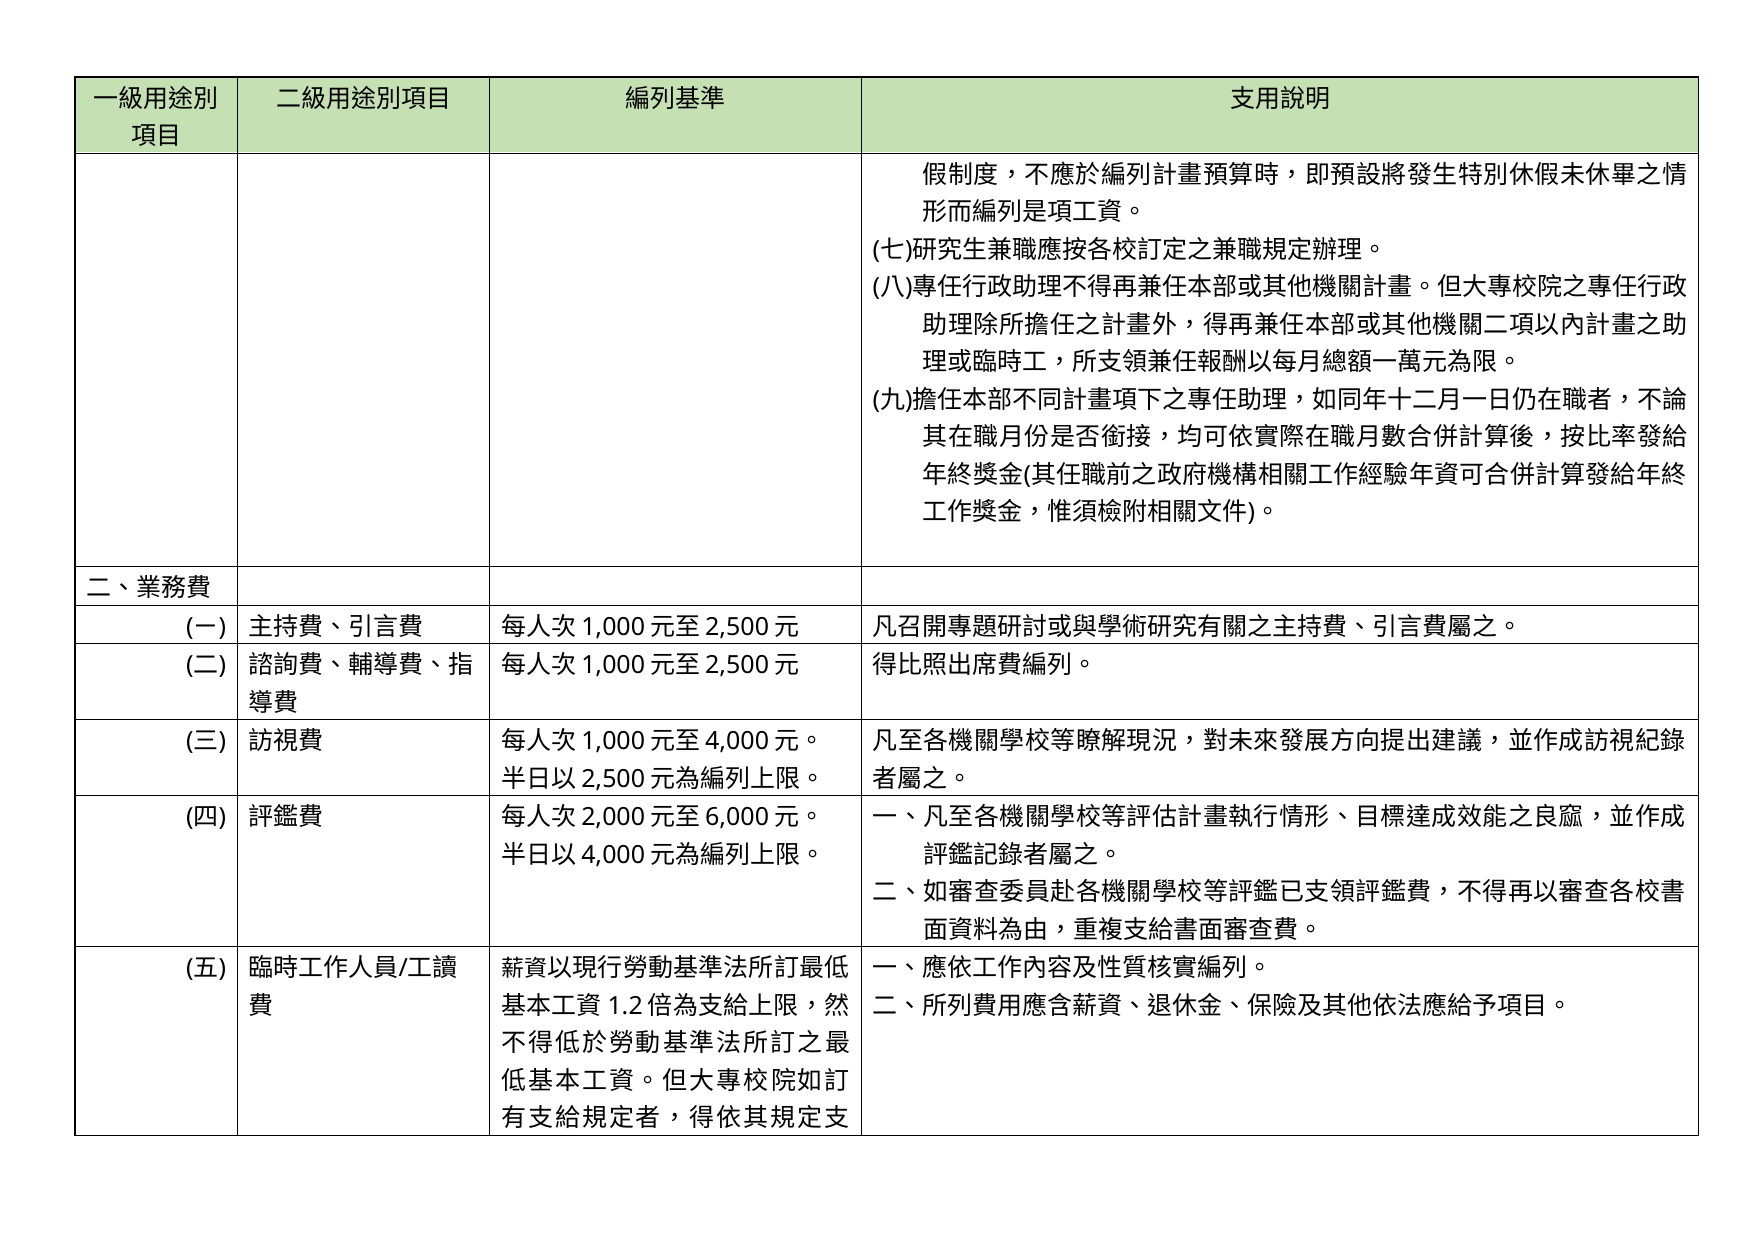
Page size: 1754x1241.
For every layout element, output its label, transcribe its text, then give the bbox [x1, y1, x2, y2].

table_cell [76, 154, 237, 566]
table_cell 二、業務費 [76, 567, 237, 604]
table_cell [490, 154, 861, 566]
table_cell 臨時工作人員/工讀費 [238, 947, 489, 1135]
table_cell 訪視費 [238, 720, 489, 795]
table_cell (四) [76, 796, 237, 946]
table_cell 諮詢費、輔導費、指導費 [238, 644, 489, 719]
table_header 編列基準 [490, 78, 861, 152]
table_cell 每人次1,000元至4,000元。 半日以2,500元為編列上限。 [490, 720, 861, 795]
table_cell (ㄧ) [76, 606, 237, 643]
table_cell (五) [76, 947, 237, 1135]
table_cell 評鑑費 [238, 796, 489, 946]
table_cell 主持費、引言費 [238, 606, 489, 643]
table_cell (二) [76, 644, 237, 719]
table_cell 得比照出席費編列。 [862, 644, 1698, 719]
table_cell [490, 567, 861, 604]
table_cell 一、凡至各機關學校等評估計畫執行情形、目標達成效能之良窳，並作成評鑑記錄者屬之。 二、如審查委員赴各機關學校等評鑑已支領評鑑費，不得再以審查各校書面資料為由，重複支給書面審查費。 [862, 796, 1698, 946]
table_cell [862, 947, 1698, 1135]
table_cell 凡至各機關學校等瞭解現況，對未來發展方向提出建議，並作成訪視紀錄者屬之。 [862, 720, 1698, 795]
table_cell (三) [76, 720, 237, 795]
table_cell [862, 567, 1698, 604]
table_cell 每人次1,000元至2,500元 [490, 644, 861, 719]
table_header 支用說明 [862, 78, 1698, 152]
table_cell [238, 154, 489, 566]
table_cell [490, 947, 861, 1135]
table_cell 每人次1,000元至2,500元 [490, 606, 861, 643]
table_cell [238, 567, 489, 604]
table_cell 每人次2,000元至6,000元。 半日以4,000元為編列上限。 [490, 796, 861, 946]
table_cell 凡召開專題研討或與學術研究有關之主持費、引言費屬之。 [862, 606, 1698, 643]
table_header 二級用途別項目 [238, 78, 489, 152]
table_header 一級用途別項目 [76, 78, 237, 152]
